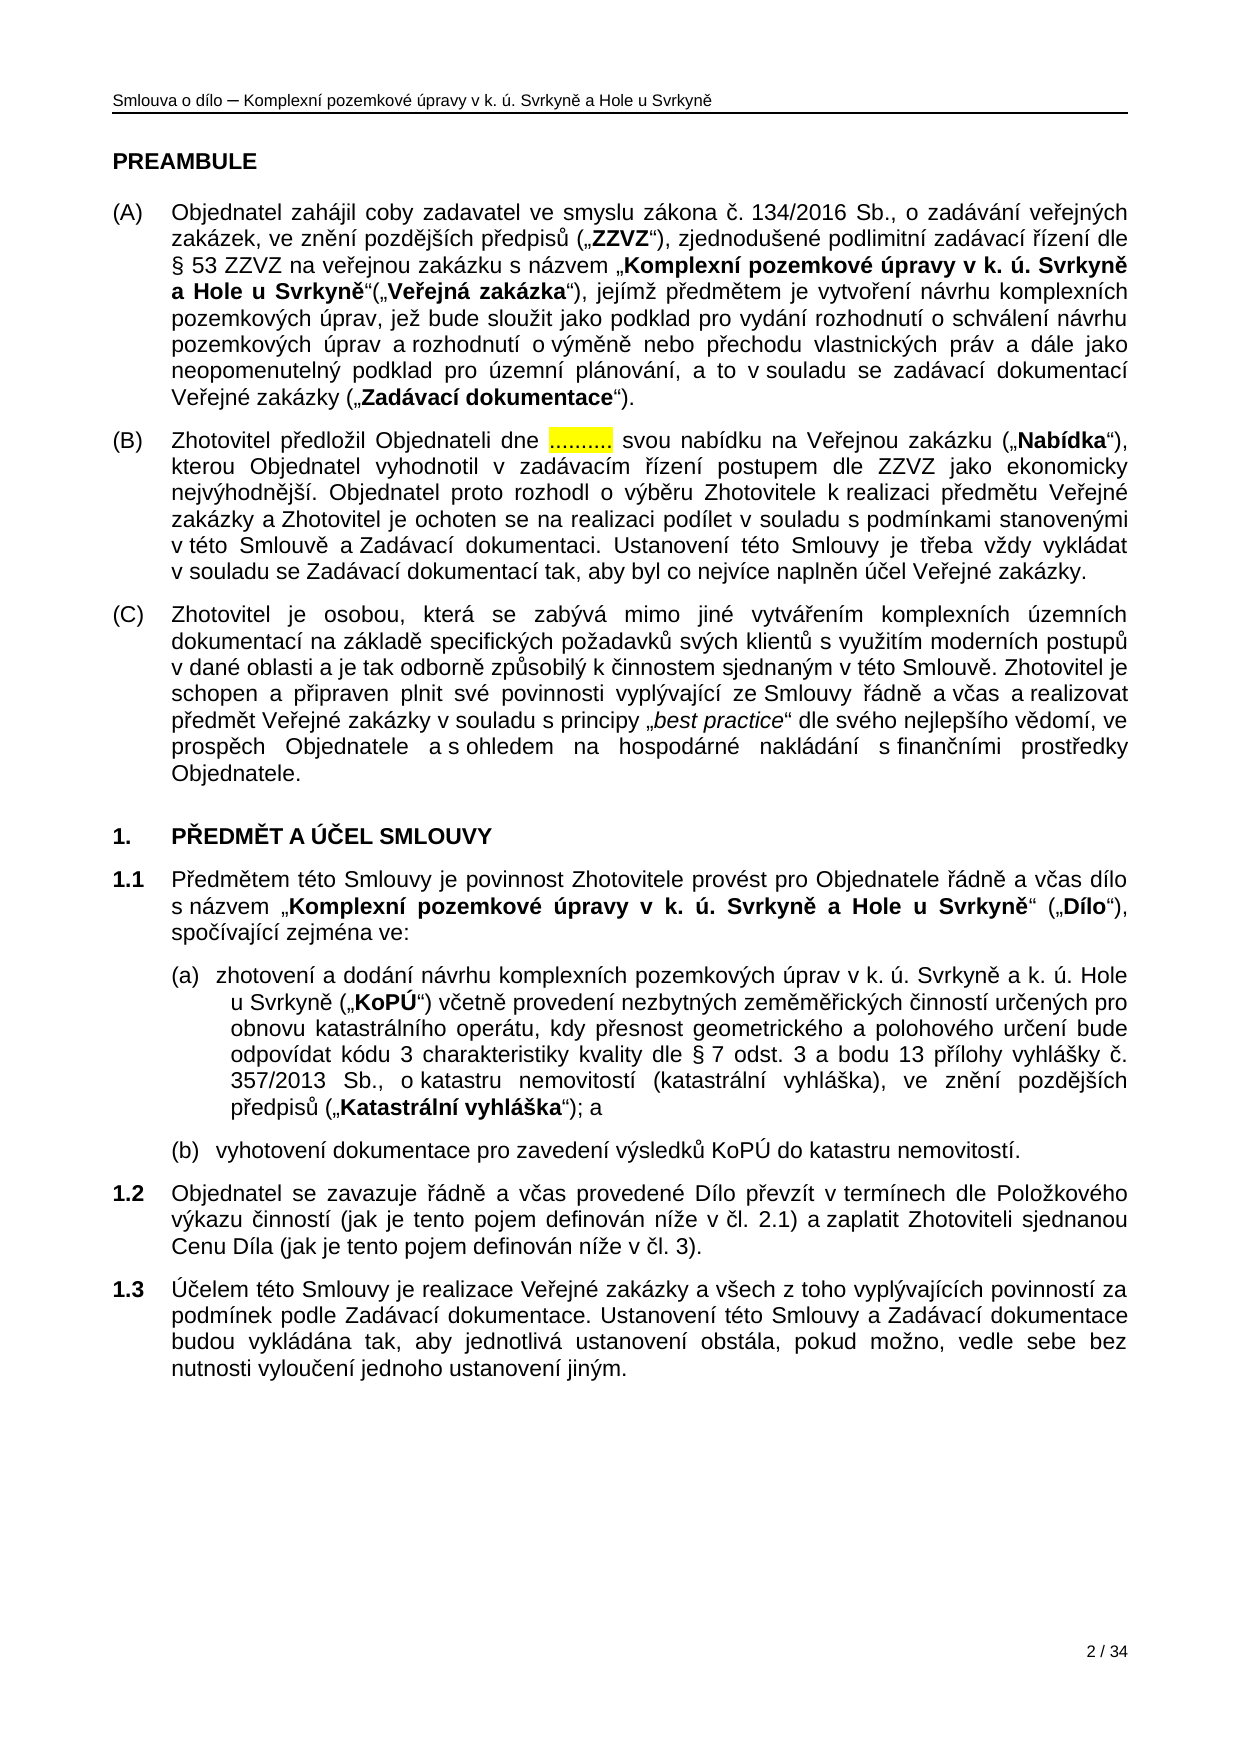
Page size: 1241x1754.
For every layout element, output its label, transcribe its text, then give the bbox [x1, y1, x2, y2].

subtitle Preambule [112, 148, 1128, 174]
text Objednatel se zavazuje řádně a včas provedené Dílo převzít v termínech dle Položkového výkazu činností (jak je tento pojem definován níže v čl. 2.1) a zaplatit Zhotoviteli sjednanou Cenu Díla (jak je tento pojem definován níže v čl. 3). [112, 1180, 1128, 1259]
text Zhotovitel je osobou, která se zabývá mimo jiné vytvářením komplexních územních dokumentací na základě specifických požadavků svých klientů s využitím moderních postupů v dané oblasti a je tak odborně způsobilý k činnostem sjednaným v této Smlouvě. Zhotovitel je schopen a připraven plnit své povinnosti vyplývající ze Smlouvy řádně a včas a realizovat předmět Veřejné zakázky v souladu s principy „best practice“ dle svého nejlepšího vědomí, ve prospěch Objednatele a s ohledem na hospodárné nakládání s finančními prostředky Objednatele. [112, 601, 1128, 786]
text Předmětem této Smlouvy je povinnost Zhotovitele provést pro Objednatele řádně a včas dílo s názvem „Komplexní pozemkové úpravy v k. ú. Svrkyně a Hole u Svrkyně“ („Dílo“), spočívající zejména ve: [112, 866, 1128, 945]
text Účelem této Smlouvy je realizace Veřejné zakázky a všech z toho vyplývajících povinností za podmínek podle Zadávací dokumentace. Ustanovení této Smlouvy a Zadávací dokumentace budou vykládána tak, aby jednotlivá ustanovení obstála, pokud možno, vedle sebe bez nutnosti vyloučení jednoho ustanovení jiným. [112, 1276, 1128, 1381]
text zhotovení a dodání návrhu komplexních pozemkových úprav v k. ú. Svrkyně a k. ú. Hole u Svrkyně („KoPÚ“) včetně provedení nezbytných zeměměřických činností určených pro obnovu katastrálního operátu, kdy přesnost geometrického a polohového určení bude odpovídat kódu 3 charakteristiky kvality dle § 7 odst. 3 a bodu 13 přílohy vyhlášky č. 357/2013 Sb., o katastru nemovitostí (katastrální vyhláška), ve znění pozdějších předpisů („Katastrální vyhláška“); a [171, 962, 1128, 1120]
text vyhotovení dokumentace pro zavedení výsledků KoPÚ do katastru nemovitostí. [171, 1137, 1128, 1163]
text Předmět a účel smlouvy [112, 823, 1128, 850]
text Zhotovitel předložil Objednateli dne .......... svou nabídku na Veřejnou zakázku („Nabídka“), kterou Objednatel vyhodnotil v zadávacím řízení postupem dle ZZVZ jako ekonomicky nejvýhodnější. Objednatel proto rozhodl o výběru Zhotovitele k realizaci předmětu Veřejné zakázky a Zhotovitel je ochoten se na realizaci podílet v souladu s podmínkami stanovenými v této Smlouvě a Zadávací dokumentaci. Ustanovení této Smlouvy je třeba vždy vykládat v souladu se Zadávací dokumentací tak, aby byl co nejvíce naplněn účel Veřejné zakázky. [112, 427, 1128, 585]
text Objednatel zahájil coby zadavatel ve smyslu zákona č. 134/2016 Sb., o zadávání veřejných zakázek, ve znění pozdějších předpisů („ZZVZ“), zjednodušené podlimitní zadávací řízení dle § 53 ZZVZ na veřejnou zakázku s názvem „Komplexní pozemkové úpravy v k. ú. Svrkyně a Hole u Svrkyně“(„Veřejná zakázka“), jejímž předmětem je vytvoření návrhu komplexních pozemkových úprav, jež bude sloužit jako podklad pro vydání rozhodnutí o schválení návrhu pozemkových úprav a rozhodnutí o výměně nebo přechodu vlastnických práv a dále jako neopomenutelný podklad pro územní plánování, a to v souladu se zadávací dokumentací Veřejné zakázky („Zadávací dokumentace“). [112, 199, 1128, 410]
